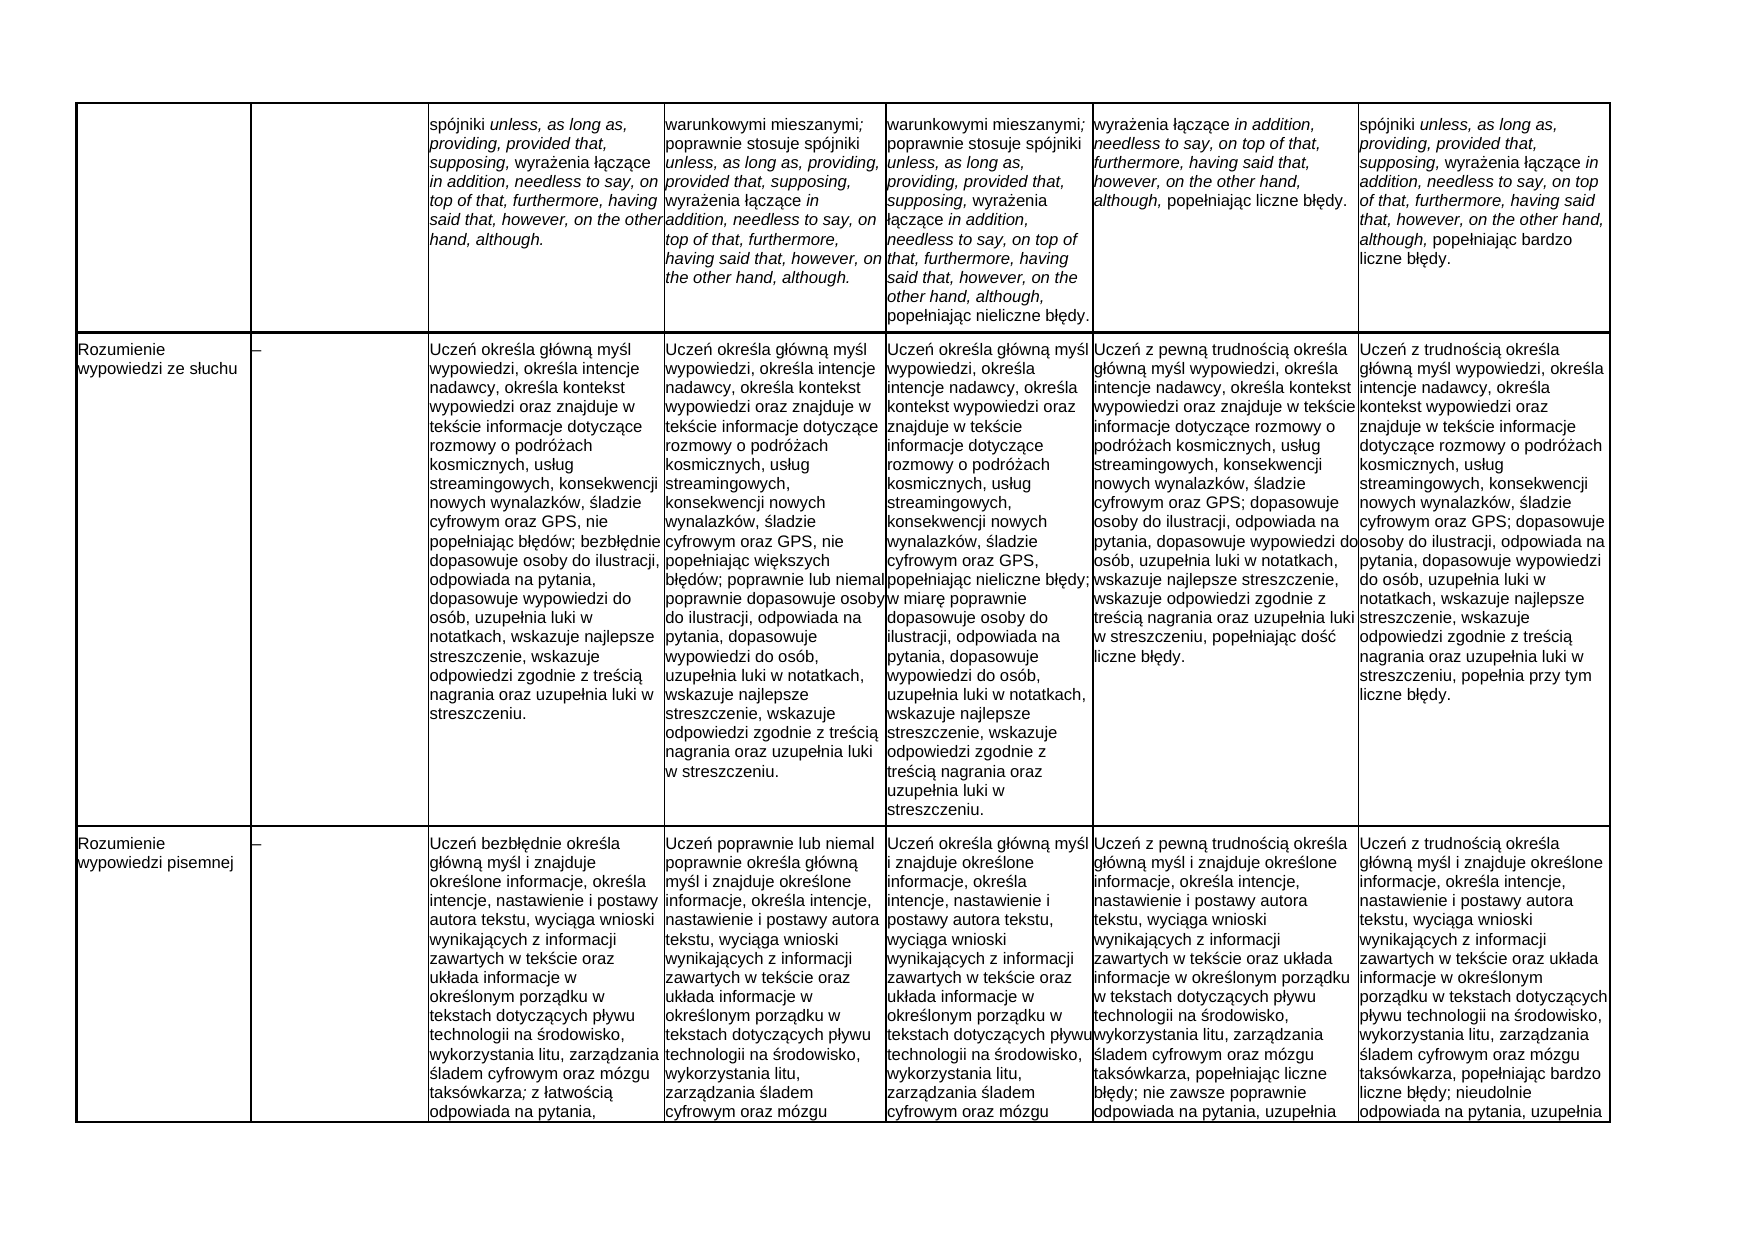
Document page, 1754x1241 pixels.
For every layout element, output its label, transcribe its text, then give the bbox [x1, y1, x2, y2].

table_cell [887, 104, 1092, 331]
table_cell Uczeń określa główną myśl wypowiedzi, określa intencje nadawcy, określa kontekst wypowiedzi oraz znajduje w tekście informacje dotyczące rozmowy o podróżach kosmicznych, usług streamingowych, konsekwencji nowych wynalazków, śladzie cyfrowym oraz GPS, popełniając nieliczne błędy; w miarę poprawnie dopasowuje osoby do ilustracji, odpowiada na pytania, dopasowuje wypowiedzi do osób, uzupełnia luki w notatkach, wskazuje najlepsze streszczenie, wskazuje odpowiedzi zgodnie z treścią nagrania oraz uzupełnia luki w streszczeniu. [887, 334, 1092, 825]
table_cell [429, 827, 664, 1121]
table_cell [78, 104, 250, 331]
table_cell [1094, 827, 1358, 1121]
table_cell – [252, 827, 428, 1121]
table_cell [78, 827, 250, 1121]
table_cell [1359, 827, 1609, 1121]
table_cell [1094, 104, 1358, 331]
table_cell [252, 104, 428, 331]
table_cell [887, 827, 1092, 1121]
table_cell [665, 104, 885, 331]
table_cell Uczeń określa główną myśl wypowiedzi, określa intencje nadawcy, określa kontekst wypowiedzi oraz znajduje w tekście informacje dotyczące rozmowy o podróżach kosmicznych, usług streamingowych, konsekwencji nowych wynalazków, śladzie cyfrowym oraz GPS, nie popełniając błędów; bezbłędnie dopasowuje osoby do ilustracji, odpowiada na pytania, dopasowuje wypowiedzi do osób, uzupełnia luki w notatkach, wskazuje najlepsze streszczenie, wskazuje odpowiedzi zgodnie z treścią nagrania oraz uzupełnia luki w streszczeniu. [429, 334, 664, 825]
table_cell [429, 104, 664, 331]
table_cell – [252, 334, 428, 825]
table_cell Rozumienie wypowiedzi ze słuchu [78, 334, 250, 825]
table_cell Uczeń określa główną myśl wypowiedzi, określa intencje nadawcy, określa kontekst wypowiedzi oraz znajduje w tekście informacje dotyczące rozmowy o podróżach kosmicznych, usług streamingowych, konsekwencji nowych wynalazków, śladzie cyfrowym oraz GPS, nie popełniając większych błędów; poprawnie lub niemal poprawnie dopasowuje osoby do ilustracji, odpowiada na pytania, dopasowuje wypowiedzi do osób, uzupełnia luki w notatkach, wskazuje najlepsze streszczenie, wskazuje odpowiedzi zgodnie z treścią nagrania oraz uzupełnia luki w streszczeniu. [665, 334, 885, 825]
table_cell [665, 827, 885, 1121]
table_cell Uczeń z pewną trudnością określa główną myśl wypowiedzi, określa intencje nadawcy, określa kontekst wypowiedzi oraz znajduje w tekście informacje dotyczące rozmowy o podróżach kosmicznych, usług streamingowych, konsekwencji nowych wynalazków, śladzie cyfrowym oraz GPS; dopasowuje osoby do ilustracji, odpowiada na pytania, dopasowuje wypowiedzi do osób, uzupełnia luki w notatkach, wskazuje najlepsze streszczenie, wskazuje odpowiedzi zgodnie z treścią nagrania oraz uzupełnia luki w streszczeniu, popełniając dość liczne błędy. [1094, 334, 1358, 825]
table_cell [1359, 104, 1609, 331]
table_cell Uczeń z trudnością określa główną myśl wypowiedzi, określa intencje nadawcy, określa kontekst wypowiedzi oraz znajduje w tekście informacje dotyczące rozmowy o podróżach kosmicznych, usług streamingowych, konsekwencji nowych wynalazków, śladzie cyfrowym oraz GPS; dopasowuje osoby do ilustracji, odpowiada na pytania, dopasowuje wypowiedzi do osób, uzupełnia luki w notatkach, wskazuje najlepsze streszczenie, wskazuje odpowiedzi zgodnie z treścią nagrania oraz uzupełnia luki w streszczeniu, popełnia przy tym liczne błędy. [1359, 334, 1609, 825]
